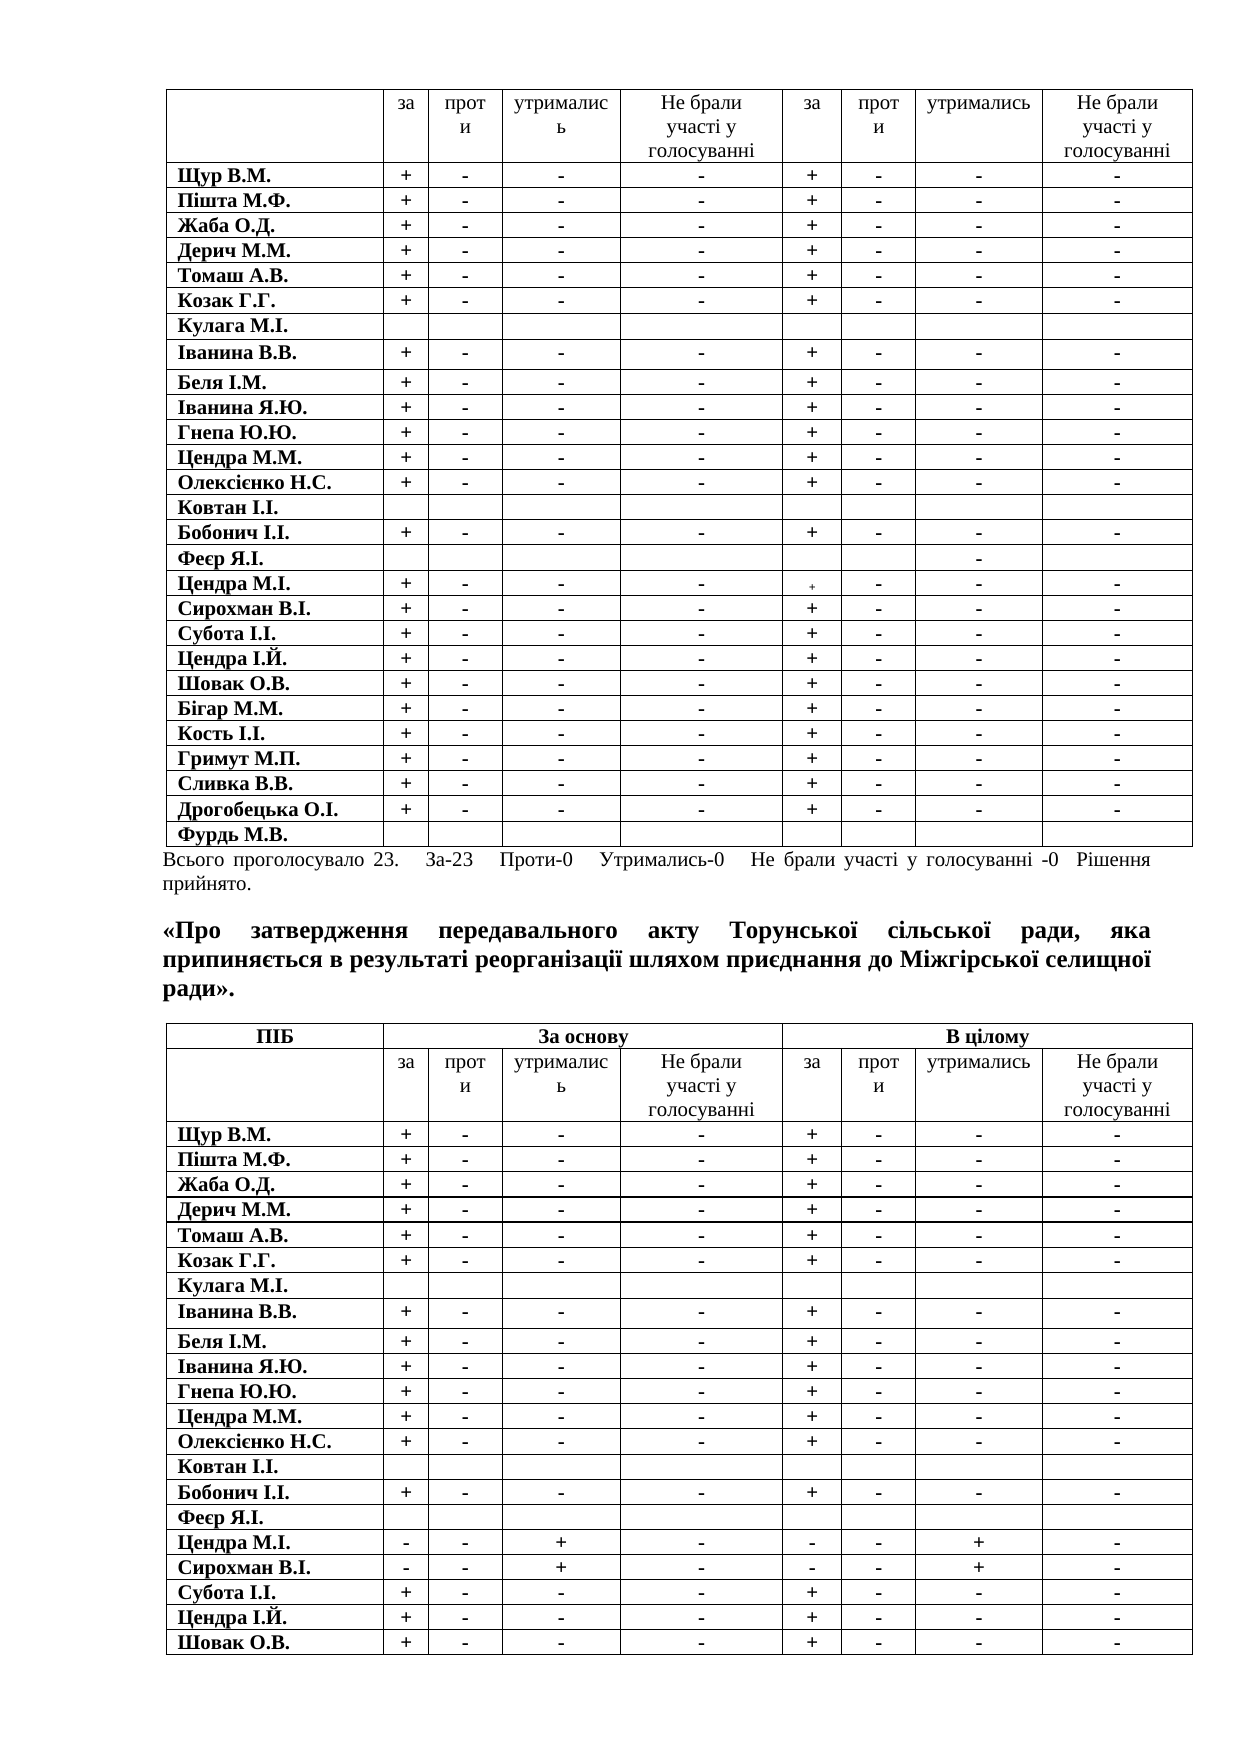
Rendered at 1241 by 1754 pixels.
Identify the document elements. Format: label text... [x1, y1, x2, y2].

table_cell - [429, 238, 502, 262]
table_cell Субота І.І. [167, 621, 383, 645]
table_cell + [384, 746, 428, 770]
table_cell Цендра І.Й. [167, 1605, 383, 1629]
table_cell - [916, 163, 1042, 187]
table_cell Олексієнко Н.С. [167, 470, 383, 494]
table_cell + [783, 1480, 841, 1504]
table_cell - [916, 263, 1042, 287]
table_cell - [1043, 370, 1192, 394]
table_cell - [1043, 188, 1192, 212]
table_header В цілому [783, 1024, 1192, 1048]
table_cell - [621, 796, 782, 821]
table_cell - [1043, 288, 1192, 312]
table_cell [916, 822, 1042, 846]
table_cell + [783, 263, 841, 287]
table_cell - [621, 470, 782, 494]
table_cell - [1043, 1172, 1192, 1196]
table_cell - [1043, 1122, 1192, 1146]
table_cell утримались [916, 1049, 1042, 1121]
table_cell Дерич М.М. [167, 238, 383, 262]
table_cell - [503, 395, 620, 419]
table_cell - [842, 571, 915, 594]
table_cell - [621, 1480, 782, 1504]
table_cell - [916, 470, 1042, 494]
table_cell - [429, 1122, 502, 1146]
table_cell - [1043, 1354, 1192, 1378]
table_cell - [621, 621, 782, 645]
table_cell [384, 1273, 428, 1298]
table_cell - [842, 596, 915, 620]
table_cell - [916, 1299, 1042, 1328]
table_cell + [384, 340, 428, 369]
table_cell + [783, 671, 841, 695]
table_cell - [916, 1198, 1042, 1221]
table_cell - [429, 1147, 502, 1171]
table_cell - [621, 445, 782, 469]
table_cell - [503, 1299, 620, 1328]
table_cell - [429, 721, 502, 745]
table_cell [1043, 822, 1192, 846]
table_cell + [384, 395, 428, 419]
table_cell - [429, 596, 502, 620]
table_cell + [783, 340, 841, 369]
table_cell - [503, 1223, 620, 1247]
table_cell - [621, 1147, 782, 1171]
table_cell - [621, 696, 782, 720]
table_cell [429, 1505, 502, 1529]
table_cell Сливка В.В. [167, 771, 383, 795]
table_cell [167, 90, 383, 162]
table_cell Цендра М.М. [167, 1404, 383, 1428]
table_cell - [1043, 163, 1192, 187]
table_cell + [384, 1248, 428, 1272]
table_cell - [621, 263, 782, 287]
table_cell - [916, 1630, 1042, 1654]
table_cell - [842, 1580, 915, 1604]
table_cell - [429, 1379, 502, 1403]
table_cell - [621, 213, 782, 237]
table_cell + [783, 1580, 841, 1604]
table_cell - [503, 470, 620, 494]
table_cell [503, 545, 620, 569]
table_cell + [783, 188, 841, 212]
table_cell + [384, 1630, 428, 1654]
table_cell - [503, 596, 620, 620]
table_cell - [1043, 1329, 1192, 1353]
table_cell - [1043, 646, 1192, 670]
table_cell - [916, 420, 1042, 444]
table_cell - [783, 1555, 841, 1579]
table_cell Бобонич І.І. [167, 1480, 383, 1504]
table_cell - [916, 288, 1042, 312]
table_cell - [429, 420, 502, 444]
table_cell - [842, 420, 915, 444]
table_cell - [842, 671, 915, 695]
table_cell + [783, 796, 841, 821]
table_cell - [621, 288, 782, 312]
table_cell - [1043, 571, 1192, 594]
table_cell - [429, 621, 502, 645]
table_cell - [429, 1605, 502, 1629]
table_cell Бобонич І.І. [167, 520, 383, 544]
table_cell - [621, 1530, 782, 1554]
table_cell - [916, 1223, 1042, 1247]
table_cell - [621, 1555, 782, 1579]
table_cell - [1043, 796, 1192, 821]
table_cell - [916, 1147, 1042, 1171]
table_cell - [429, 571, 502, 594]
table_cell - [503, 1147, 620, 1171]
table_cell [783, 1273, 841, 1298]
table_cell - [842, 1530, 915, 1554]
table_cell - [503, 571, 620, 594]
table_cell - [429, 671, 502, 695]
table_cell Не брали участі у голосуванні [621, 1049, 782, 1121]
table_cell [916, 1455, 1042, 1478]
table_cell - [621, 671, 782, 695]
table_cell - [429, 1429, 502, 1453]
table_cell [783, 495, 841, 519]
table_cell + [384, 671, 428, 695]
table_cell - [842, 1354, 915, 1378]
table_cell - [429, 1630, 502, 1654]
table_cell - [429, 1530, 502, 1554]
table_cell - [429, 1329, 502, 1353]
table_cell + [783, 1248, 841, 1272]
table_cell [503, 822, 620, 846]
table_cell за [783, 90, 841, 162]
table_cell - [429, 395, 502, 419]
table_cell - [621, 646, 782, 670]
table_cell - [842, 1480, 915, 1504]
table_cell [503, 1273, 620, 1298]
table_cell - [1043, 671, 1192, 695]
table_cell + [783, 238, 841, 262]
table_cell [783, 1455, 841, 1478]
table_cell + [384, 1172, 428, 1196]
table_cell + [783, 370, 841, 394]
table_cell + [503, 1555, 620, 1579]
table_cell + [783, 1429, 841, 1453]
table_cell Жаба О.Д. [167, 1172, 383, 1196]
table_cell Іванина Я.Ю. [167, 395, 383, 419]
table_cell + [384, 188, 428, 212]
table_cell [429, 495, 502, 519]
table_cell + [384, 1379, 428, 1403]
table_cell - [916, 646, 1042, 670]
table_cell - [503, 163, 620, 187]
table_cell - [503, 1329, 620, 1353]
table_cell - [429, 163, 502, 187]
table_cell - [916, 370, 1042, 394]
table_cell + [916, 1530, 1042, 1554]
table_cell + [783, 596, 841, 620]
table_cell - [429, 470, 502, 494]
table_cell - [1043, 1530, 1192, 1554]
table_cell - [503, 796, 620, 821]
table_cell - [842, 796, 915, 821]
table_cell - [1043, 340, 1192, 369]
table_cell - [503, 340, 620, 369]
table_cell - [842, 213, 915, 237]
table_cell - [429, 1248, 502, 1272]
table_cell - [429, 1299, 502, 1328]
table_cell за [384, 1049, 428, 1121]
table_cell + [384, 571, 428, 594]
table_cell - [916, 445, 1042, 469]
table_cell - [621, 1404, 782, 1428]
table_cell - [842, 238, 915, 262]
table_cell + [384, 721, 428, 745]
table_cell [842, 822, 915, 846]
table_cell [1043, 495, 1192, 519]
table_cell - [503, 1248, 620, 1272]
table_cell - [1043, 213, 1192, 237]
table_cell - [1043, 1404, 1192, 1428]
table_cell Гримут М.П. [167, 746, 383, 770]
table_cell [783, 314, 841, 339]
table_cell - [621, 1248, 782, 1272]
table_cell - [429, 796, 502, 821]
table_cell - [429, 188, 502, 212]
table_cell [503, 314, 620, 339]
table_cell - [503, 1379, 620, 1403]
table_cell - [621, 1379, 782, 1403]
table_cell Іванина Я.Ю. [167, 1354, 383, 1378]
table_cell + [783, 1223, 841, 1247]
table_cell - [621, 721, 782, 745]
table_cell [842, 1505, 915, 1529]
table_cell [916, 314, 1042, 339]
table_cell Шовак О.В. [167, 1630, 383, 1654]
table_cell - [503, 696, 620, 720]
table_cell - [503, 213, 620, 237]
table_cell + [384, 370, 428, 394]
table_cell + [384, 263, 428, 287]
table_cell - [1043, 1248, 1192, 1272]
table_cell - [429, 1198, 502, 1221]
table_cell - [429, 1223, 502, 1247]
table_cell - [842, 1198, 915, 1221]
table_cell - [916, 1329, 1042, 1353]
table_cell + [503, 1530, 620, 1554]
table_cell - [1043, 1605, 1192, 1629]
table_cell проти [429, 90, 502, 162]
table_cell - [621, 520, 782, 544]
table_cell [842, 314, 915, 339]
table_cell - [621, 1299, 782, 1328]
table_cell - [842, 445, 915, 469]
table_cell - [842, 520, 915, 544]
table_cell - [621, 1580, 782, 1604]
table_cell [783, 822, 841, 846]
table_cell - [1043, 1580, 1192, 1604]
table_cell - [1043, 696, 1192, 720]
table_cell - [1043, 1429, 1192, 1453]
table_cell + [783, 420, 841, 444]
table_cell + [783, 470, 841, 494]
table_cell утримались [916, 90, 1042, 162]
table_cell - [842, 721, 915, 745]
table_cell + [783, 746, 841, 770]
table_cell [384, 314, 428, 339]
table_cell - [621, 420, 782, 444]
table_cell Томаш А.В. [167, 1223, 383, 1247]
table_cell [503, 1505, 620, 1529]
table_cell - [842, 263, 915, 287]
table_cell - [916, 238, 1042, 262]
table_cell - [621, 1630, 782, 1654]
table_cell + [783, 213, 841, 237]
table_cell - [429, 646, 502, 670]
table_cell [1043, 545, 1192, 569]
table_cell - [842, 1172, 915, 1196]
table_cell - [429, 746, 502, 770]
table_cell - [916, 1122, 1042, 1146]
table_cell - [621, 1122, 782, 1146]
table_cell - [842, 188, 915, 212]
table_cell - [842, 696, 915, 720]
table_cell [842, 495, 915, 519]
table_cell Цендра М.І. [167, 571, 383, 594]
table_cell [842, 1273, 915, 1298]
table_cell Феєр Я.І. [167, 1505, 383, 1529]
table_cell [621, 1455, 782, 1478]
table_cell утримались [503, 90, 620, 162]
table_cell Не брали участі у голосуванні [1043, 90, 1192, 162]
table_cell [783, 545, 841, 569]
table_cell [384, 545, 428, 569]
table_cell + [783, 1379, 841, 1403]
table_cell - [916, 1354, 1042, 1378]
table_cell Ковтан І.І. [167, 495, 383, 519]
table_cell - [842, 340, 915, 369]
table_cell Томаш А.В. [167, 263, 383, 287]
table_cell [916, 495, 1042, 519]
table_cell Козак Г.Г. [167, 288, 383, 312]
table_cell - [1043, 263, 1192, 287]
table_cell - [916, 213, 1042, 237]
text Всього проголосувало 23. За-23 Проти-0 Утримались-0 Не брали участі у голосуванні -0 Рішення прийнято. [162, 847, 1152, 895]
table_cell Цендра М.М. [167, 445, 383, 469]
table_cell - [384, 1530, 428, 1554]
table_cell - [842, 1555, 915, 1579]
table_cell + [783, 721, 841, 745]
table_cell - [842, 395, 915, 419]
table_cell [384, 822, 428, 846]
table_cell - [621, 746, 782, 770]
table_cell [1043, 1455, 1192, 1478]
table_cell [621, 314, 782, 339]
table_cell - [621, 1172, 782, 1196]
table_cell - [842, 1147, 915, 1171]
table_cell Щур В.М. [167, 163, 383, 187]
table_cell Жаба О.Д. [167, 213, 383, 237]
table_cell - [916, 746, 1042, 770]
table_cell - [429, 288, 502, 312]
table_cell - [842, 1248, 915, 1272]
table_cell - [503, 1122, 620, 1146]
table_cell - [429, 1480, 502, 1504]
table_cell - [1043, 395, 1192, 419]
table_cell за [384, 90, 428, 162]
table_cell Шовак О.В. [167, 671, 383, 695]
table_cell - [621, 1605, 782, 1629]
table_cell [621, 1505, 782, 1529]
table_cell + [783, 571, 841, 594]
table_cell - [503, 420, 620, 444]
table_cell Пішта М.Ф. [167, 188, 383, 212]
table_cell - [1043, 746, 1192, 770]
table_cell - [429, 1354, 502, 1378]
table_cell - [916, 571, 1042, 594]
table_cell - [503, 1630, 620, 1654]
table_cell + [384, 621, 428, 645]
table_cell [429, 822, 502, 846]
table_cell [167, 1049, 383, 1121]
table_header За основу [384, 1024, 782, 1048]
table_cell Сирохман В.І. [167, 596, 383, 620]
table_cell - [916, 621, 1042, 645]
table_cell Цендра М.І. [167, 1530, 383, 1554]
table_cell Пішта М.Ф. [167, 1147, 383, 1171]
table_cell [384, 1455, 428, 1478]
table_cell - [429, 696, 502, 720]
table_cell - [1043, 1480, 1192, 1504]
table_cell + [783, 163, 841, 187]
table_header ПІБ [167, 1024, 383, 1048]
table_cell - [621, 596, 782, 620]
table_cell - [429, 340, 502, 369]
table_cell [916, 1505, 1042, 1529]
table_cell + [384, 420, 428, 444]
table_cell - [621, 1223, 782, 1247]
table_cell утримались [503, 1049, 620, 1121]
table_cell - [621, 1429, 782, 1453]
table_cell [429, 314, 502, 339]
table_cell - [842, 771, 915, 795]
table_cell Не брали участі у голосуванні [1043, 1049, 1192, 1121]
table_cell - [916, 1580, 1042, 1604]
table_cell - [429, 263, 502, 287]
table_cell Кулага М.І. [167, 314, 383, 339]
table_cell Гнепа Ю.Ю. [167, 420, 383, 444]
table_cell Дерич М.М. [167, 1198, 383, 1221]
table_cell - [842, 163, 915, 187]
table_cell Сирохман В.І. [167, 1555, 383, 1579]
table_cell + [783, 1354, 841, 1378]
table_cell - [842, 370, 915, 394]
table_cell + [783, 771, 841, 795]
table_cell + [783, 1404, 841, 1428]
table_cell - [842, 646, 915, 670]
table_cell Цендра І.Й. [167, 646, 383, 670]
table_cell + [783, 646, 841, 670]
table_cell + [384, 520, 428, 544]
table_cell Фурдь М.В. [167, 822, 383, 846]
table_cell - [1043, 1147, 1192, 1171]
table_cell [503, 1455, 620, 1478]
table_cell - [503, 671, 620, 695]
table_cell Гнепа Ю.Ю. [167, 1379, 383, 1403]
table_cell Не брали участі у голосуванні [621, 90, 782, 162]
table_cell + [783, 288, 841, 312]
table_cell - [621, 395, 782, 419]
table_cell - [916, 671, 1042, 695]
table_cell - [621, 340, 782, 369]
table_cell - [1043, 721, 1192, 745]
table_cell [621, 1273, 782, 1298]
table_cell - [1043, 445, 1192, 469]
table_cell - [503, 445, 620, 469]
table_cell + [384, 1354, 428, 1378]
table_cell [429, 1455, 502, 1478]
table_cell [384, 1505, 428, 1529]
table_cell - [621, 163, 782, 187]
table_cell - [621, 571, 782, 594]
table_cell Бігар М.М. [167, 696, 383, 720]
table_cell - [783, 1530, 841, 1554]
table_cell - [503, 1605, 620, 1629]
table_cell - [842, 1630, 915, 1654]
table_cell [384, 495, 428, 519]
table_cell [429, 1273, 502, 1298]
table_cell + [384, 1429, 428, 1453]
table_cell + [384, 771, 428, 795]
table_cell - [503, 238, 620, 262]
table_cell - [429, 370, 502, 394]
table_cell - [916, 796, 1042, 821]
table_cell - [842, 1605, 915, 1629]
table_cell - [1043, 596, 1192, 620]
table_cell + [384, 1198, 428, 1221]
table_cell + [783, 1172, 841, 1196]
table_cell + [783, 621, 841, 645]
table_cell - [429, 1404, 502, 1428]
table_cell Іванина В.В. [167, 340, 383, 369]
table_cell + [384, 1147, 428, 1171]
table_cell - [842, 1429, 915, 1453]
table_cell - [1043, 1299, 1192, 1328]
table_cell [621, 822, 782, 846]
table_cell - [429, 1555, 502, 1579]
table_cell Беля І.М. [167, 370, 383, 394]
table_cell + [384, 1480, 428, 1504]
table_cell - [1043, 1555, 1192, 1579]
table_cell Ковтан І.І. [167, 1455, 383, 1478]
table_cell - [916, 520, 1042, 544]
table_cell + [783, 1299, 841, 1328]
table_cell Щур В.М. [167, 1122, 383, 1146]
table_cell Кулага М.І. [167, 1273, 383, 1298]
table_cell - [916, 1480, 1042, 1504]
table_cell - [429, 213, 502, 237]
table_cell - [916, 545, 1042, 569]
table_cell [1043, 314, 1192, 339]
table_cell Субота І.І. [167, 1580, 383, 1604]
table_cell + [783, 1122, 841, 1146]
table_cell - [842, 1122, 915, 1146]
table_cell + [384, 1299, 428, 1328]
table_cell - [842, 621, 915, 645]
table_cell - [1043, 621, 1192, 645]
table_cell Іванина В.В. [167, 1299, 383, 1328]
table_cell - [1043, 1223, 1192, 1247]
table_cell - [916, 1429, 1042, 1453]
text «Про затвердження передавального акту Торунської сільської ради, яка припиняється в результаті реорганізації шляхом приєднання до Міжгірської селищної ради». [162, 916, 1152, 1002]
table_cell + [384, 1329, 428, 1353]
table_cell + [384, 696, 428, 720]
table_cell - [429, 445, 502, 469]
table_cell Дрогобецька О.І. [167, 796, 383, 821]
table_cell Кость І.І. [167, 721, 383, 745]
table_cell - [916, 1404, 1042, 1428]
table_cell [842, 545, 915, 569]
table_cell + [783, 520, 841, 544]
table_cell - [621, 188, 782, 212]
table_cell - [503, 721, 620, 745]
table_cell - [429, 520, 502, 544]
table_cell - [503, 746, 620, 770]
table_cell - [621, 1198, 782, 1221]
table_cell Олексієнко Н.С. [167, 1429, 383, 1453]
table_cell - [1043, 520, 1192, 544]
table_cell - [503, 1580, 620, 1604]
table_cell - [916, 771, 1042, 795]
table_cell [916, 1273, 1042, 1298]
table_cell + [384, 445, 428, 469]
table_cell - [503, 621, 620, 645]
table_cell - [621, 1329, 782, 1353]
table_cell Козак Г.Г. [167, 1248, 383, 1272]
table_cell + [783, 1605, 841, 1629]
table_cell - [1043, 1630, 1192, 1654]
table_cell + [384, 213, 428, 237]
table_cell + [384, 646, 428, 670]
table_cell + [384, 288, 428, 312]
table_cell - [916, 596, 1042, 620]
table_cell Феєр Я.І. [167, 545, 383, 569]
table_cell + [783, 1198, 841, 1221]
table_cell - [842, 1379, 915, 1403]
table_cell + [384, 238, 428, 262]
table_cell проти [842, 1049, 915, 1121]
table_cell - [503, 370, 620, 394]
table_cell - [916, 1172, 1042, 1196]
table_cell - [429, 771, 502, 795]
table_cell - [842, 1299, 915, 1328]
table_cell + [783, 696, 841, 720]
table_cell - [621, 771, 782, 795]
table_cell - [503, 288, 620, 312]
table_cell - [429, 1172, 502, 1196]
table_cell - [503, 1404, 620, 1428]
table_cell - [1043, 771, 1192, 795]
table_cell + [384, 163, 428, 187]
table_cell - [503, 188, 620, 212]
table_cell [783, 1505, 841, 1529]
table_cell - [842, 288, 915, 312]
table_cell + [384, 1223, 428, 1247]
table_cell + [384, 1605, 428, 1629]
table_cell - [621, 370, 782, 394]
table_cell + [916, 1555, 1042, 1579]
table_cell - [503, 263, 620, 287]
table_cell - [916, 188, 1042, 212]
table_cell - [503, 1172, 620, 1196]
table_cell [1043, 1505, 1192, 1529]
table_cell + [384, 596, 428, 620]
table_cell - [1043, 1379, 1192, 1403]
table_cell - [621, 1354, 782, 1378]
table_cell - [503, 1429, 620, 1453]
table_cell - [842, 1223, 915, 1247]
table_cell - [842, 470, 915, 494]
table_cell - [1043, 1198, 1192, 1221]
table_cell + [783, 1147, 841, 1171]
table_cell - [1043, 470, 1192, 494]
table_cell - [916, 395, 1042, 419]
table_cell + [384, 1122, 428, 1146]
table_cell - [503, 771, 620, 795]
table_cell - [916, 1248, 1042, 1272]
table_cell + [384, 1404, 428, 1428]
table_cell - [916, 1379, 1042, 1403]
table_cell + [783, 1329, 841, 1353]
table_cell - [621, 238, 782, 262]
table_cell [1043, 1273, 1192, 1298]
table_cell проти [429, 1049, 502, 1121]
table_cell - [503, 1354, 620, 1378]
table_cell - [916, 721, 1042, 745]
table_cell [429, 545, 502, 569]
table_cell + [783, 445, 841, 469]
table_cell - [429, 1580, 502, 1604]
table_cell - [916, 1605, 1042, 1629]
table_cell - [842, 1404, 915, 1428]
table_cell - [1043, 420, 1192, 444]
table_cell [503, 495, 620, 519]
table_cell - [916, 696, 1042, 720]
table_cell Беля І.М. [167, 1329, 383, 1353]
table_cell - [503, 646, 620, 670]
table_cell [621, 495, 782, 519]
table_cell - [503, 520, 620, 544]
table_cell проти [842, 90, 915, 162]
table_cell [621, 545, 782, 569]
table_cell - [842, 1329, 915, 1353]
table_cell за [783, 1049, 841, 1121]
table_cell - [916, 340, 1042, 369]
table_cell [842, 1455, 915, 1478]
table_cell + [384, 1580, 428, 1604]
table_cell - [503, 1198, 620, 1221]
table_cell - [1043, 238, 1192, 262]
table_cell + [384, 796, 428, 821]
table_cell + [384, 470, 428, 494]
table_cell + [783, 395, 841, 419]
table_cell - [842, 746, 915, 770]
table_cell + [783, 1630, 841, 1654]
table_cell - [384, 1555, 428, 1579]
table_cell - [503, 1480, 620, 1504]
